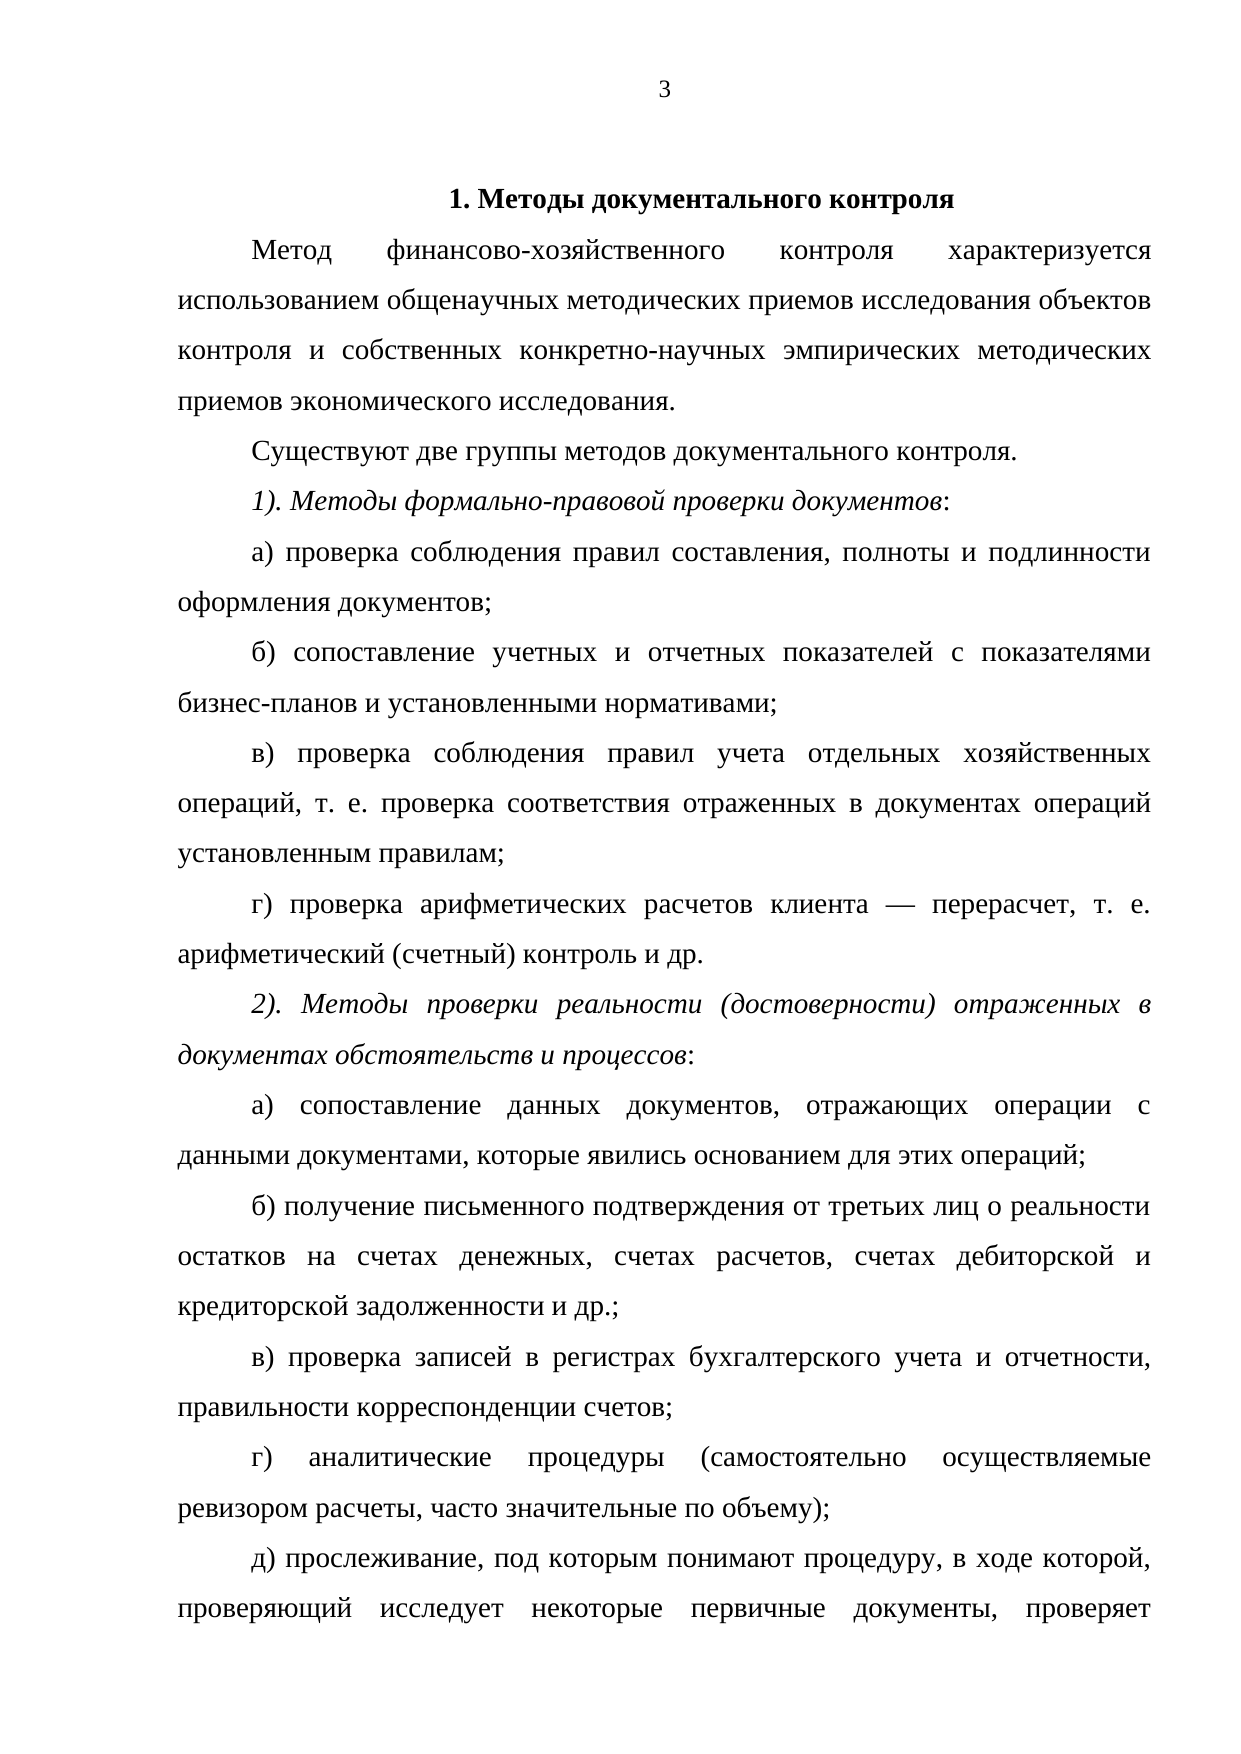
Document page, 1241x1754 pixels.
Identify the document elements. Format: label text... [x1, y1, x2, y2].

text г) аналитические процедуры (самостоятельно осуществляемые ревизором расчеты, часто значительные по объему); [177, 1439, 1152, 1523]
text г) проверка арифметических расчетов клиента — перерасчет, т. е. арифметический (счетный) контроль и др. [177, 886, 1152, 970]
text в) проверка записей в регистрах бухгалтерского учета и отчетности, правильности корреспонденции счетов; [177, 1339, 1152, 1423]
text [177, 1540, 1152, 1624]
text Существуют две группы методов документального контроля. [177, 433, 1152, 467]
text 1). Методы формально-правовой проверки документов: [177, 483, 1152, 517]
text а) сопоставление данных документов, отражающих операции с данными документами, которые явились основанием для этих операций; [177, 1087, 1152, 1171]
text а) проверка соблюдения правил составления, полноты и подлинности оформления документов; [177, 534, 1152, 618]
text 1. Методы документального контроля [177, 182, 1152, 215]
text 2). Методы проверки реальности (достоверности) отраженных в документах обстоятельств и процессов: [177, 987, 1152, 1070]
text б) получение письменного подтверждения от третьих лиц о реальности остатков на счетах денежных, счетах расчетов, счетах дебиторской и кредиторской задолженности и др.; [177, 1188, 1152, 1322]
text Метод финансово-хозяйственного контроля характеризуется использованием общенаучных методических приемов исследования объектов контроля и собственных конкретно-научных эмпирических методических приемов экономического исследования. [177, 232, 1152, 416]
text в) проверка соблюдения правил учета отдельных хозяйственных операций, т. е. проверка соответствия отраженных в документах операций установленным правилам; [177, 735, 1152, 869]
text б) сопоставление учетных и отчетных показателей с показателями бизнес-планов и установленными нормативами; [177, 634, 1152, 718]
